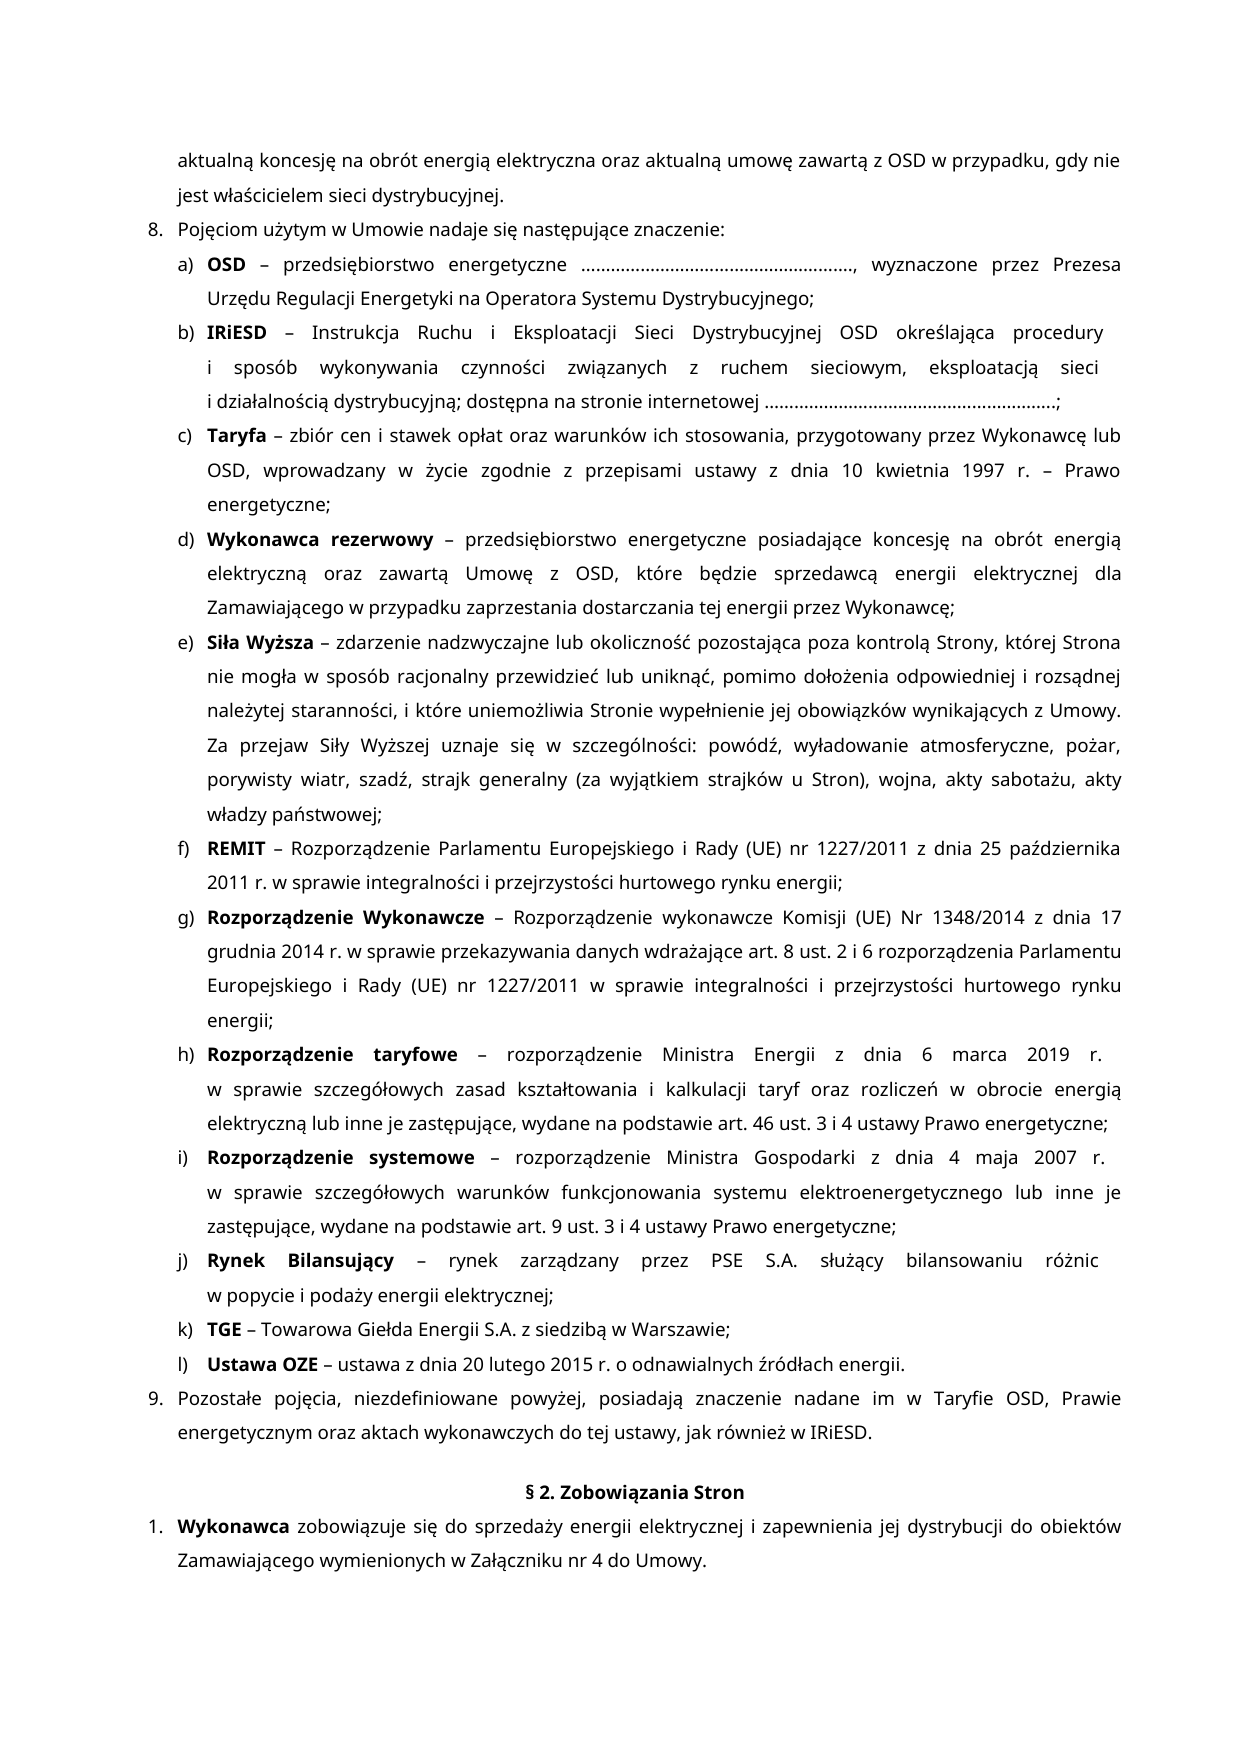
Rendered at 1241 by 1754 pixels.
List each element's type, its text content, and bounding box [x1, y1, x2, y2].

list Rozporządzenie Wykonawcze – Rozporządzenie wykonawcze Komisji (UE) Nr 1348/2014 z dnia 17 grudnia 2014 r. w sprawie przekazywania danych wdrażające art. 8 ust. 2 i 6 rozporządzenia Parlamentu Europejskiego i Rady (UE) nr 1227/2011 w sprawie integralności i przejrzystości hurtowego rynku energii; [177, 904, 1122, 1033]
list IRiESD – Instrukcja Ruchu i Eksploatacji Sieci Dystrybucyjnej OSD określająca procedury i sposób wykonywania czynności związanych z ruchem sieciowym, eksploatacją sieci i działalnością dystrybucyjną; dostępna na stronie internetowej …………………………………………………..; [177, 319, 1122, 414]
list Rozporządzenie taryfowe – rozporządzenie Ministra Energii z dnia 6 marca 2019 r. w sprawie szczegółowych zasad kształtowania i kalkulacji taryf oraz rozliczeń w obrocie energią elektryczną lub inne je zastępujące, wydane na podstawie art. 46 ust. 3 i 4 ustawy Prawo energetyczne; [177, 1041, 1122, 1136]
list TGE – Towarowa Giełda Energii S.A. z siedzibą w Warszawie; [177, 1316, 1122, 1342]
text § 2. Zobowiązania Stron [148, 1479, 1122, 1504]
list REMIT – Rozporządzenie Parlamentu Europejskiego i Rady (UE) nr 1227/2011 z dnia 25 października 2011 r. w sprawie integralności i przejrzystości hurtowego rynku energii; [177, 835, 1122, 895]
list Wykonawca rezerwowy – przedsiębiorstwo energetyczne posiadające koncesję na obrót energią elektryczną oraz zawartą Umowę z OSD, które będzie sprzedawcą energii elektrycznej dla Zamawiającego w przypadku zaprzestania dostarczania tej energii przez Wykonawcę; [177, 526, 1122, 620]
list OSD – przedsiębiorstwo energetyczne ………………………………………………., wyznaczone przez Prezesa Urzędu Regulacji Energetyki na Operatora Systemu Dystrybucyjnego; [177, 251, 1122, 311]
list Ustawa OZE – ustawa z dnia 20 lutego 2015 r. o odnawialnych źródłach energii. [177, 1351, 1122, 1376]
list Wykonawca zobowiązuje się do sprzedaży energii elektrycznej i zapewnienia jej dystrybucji do obiektów Zamawiającego wymienionych w Załączniku nr 4 do Umowy. [148, 1513, 1122, 1573]
list Rozporządzenie systemowe – rozporządzenie Ministra Gospodarki z dnia 4 maja 2007 r. w sprawie szczegółowych warunków funkcjonowania systemu elektroenergetycznego lub inne je zastępujące, wydane na podstawie art. 9 ust. 3 i 4 ustawy Prawo energetyczne; [177, 1144, 1122, 1239]
list Siła Wyższa – zdarzenie nadzwyczajne lub okoliczność pozostająca poza kontrolą Strony, której Strona nie mogła w sposób racjonalny przewidzieć lub uniknąć, pomimo dołożenia odpowiedniej i rozsądnej należytej staranności, i które uniemożliwia Stronie wypełnienie jej obowiązków wynikających z Umowy. Za przejaw Siły Wyższej uznaje się w szczególności: powódź, wyładowanie atmosferyczne, pożar, porywisty wiatr, szadź, strajk generalny (za wyjątkiem strajków u Stron), wojna, akty sabotażu, akty władzy państwowej; [177, 629, 1122, 826]
list Taryfa – zbiór cen i stawek opłat oraz warunków ich stosowania, przygotowany przez Wykonawcę lub OSD, wprowadzany w życie zgodnie z przepisami ustawy z dnia 10 kwietnia 1997 r. – Prawo energetyczne; [177, 423, 1122, 517]
list Rynek Bilansujący – rynek zarządzany przez PSE S.A. służący bilansowaniu różnic w popycie i podaży energii elektrycznej; [177, 1248, 1122, 1308]
list Pozostałe pojęcia, niezdefiniowane powyżej, posiadają znaczenie nadane im w Taryfie OSD, Prawie energetycznym oraz aktach wykonawczych do tej ustawy, jak również w IRiESD. [148, 1385, 1122, 1445]
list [148, 148, 1122, 208]
list Pojęciom użytym w Umowie nadaje się następujące znaczenie: [148, 216, 1122, 242]
